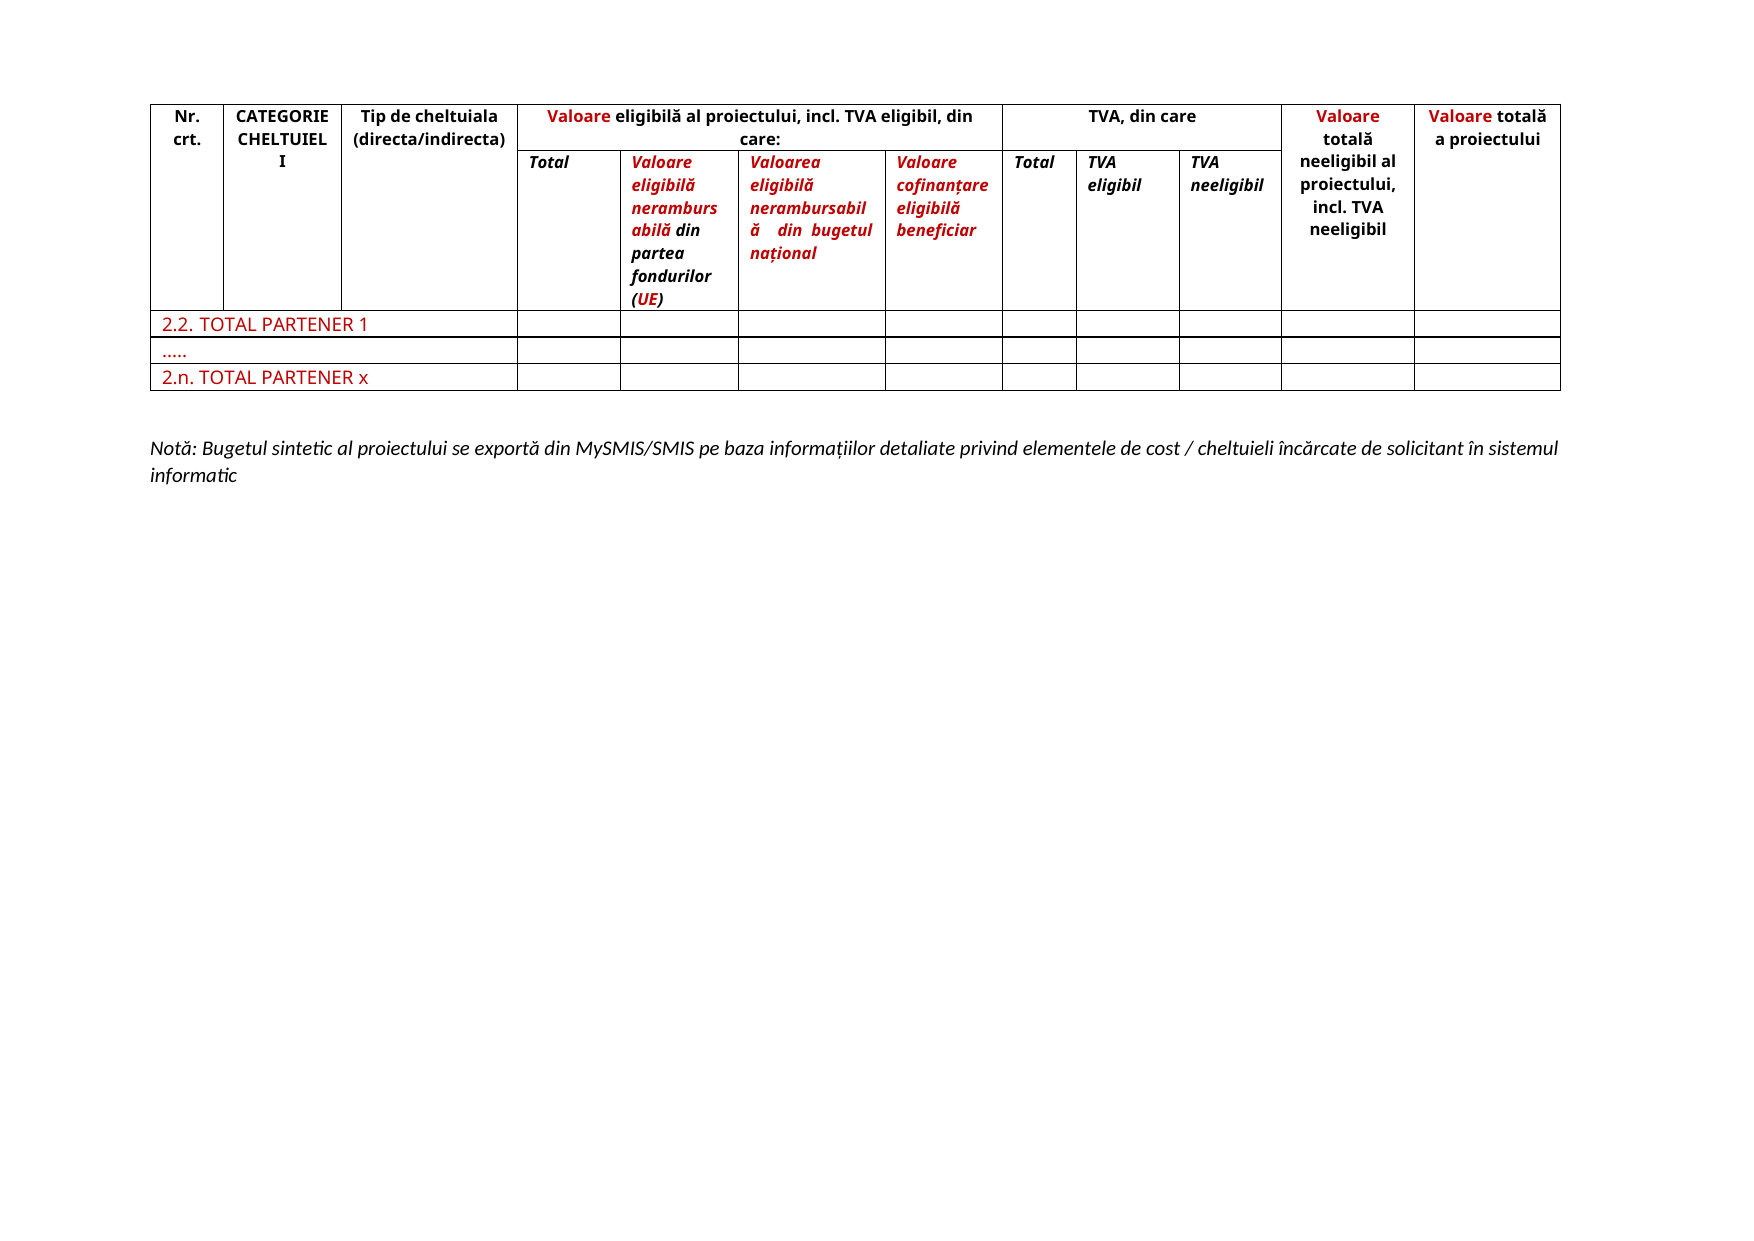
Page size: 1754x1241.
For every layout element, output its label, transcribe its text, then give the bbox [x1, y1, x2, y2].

text Notă: Bugetul sintetic al proiectului se exportă din MySMIS/SMIS pe baza informațiilor detaliate privind elementele de cost / cheltuieli încărcate de solicitant în sistemul informatic [150, 435, 1604, 487]
table_cell Total [518, 151, 620, 310]
table_header Tip de cheltuiala (directa/indirecta) [342, 105, 517, 310]
table_header Nr. crt. [151, 105, 223, 310]
table_cell [1180, 364, 1281, 389]
table_cell [1282, 311, 1414, 336]
table_cell Total [1003, 151, 1076, 310]
table_cell [1003, 338, 1076, 363]
table_cell [1180, 338, 1281, 363]
table_cell TOTAL PARTENER 1 [151, 311, 517, 336]
table_cell 2.n. TOTAL PARTENER x [151, 364, 517, 389]
table_cell [1077, 311, 1179, 336]
table_cell [1077, 364, 1179, 389]
table_header TVA, din care [1003, 105, 1281, 150]
table_header CATEGORIE CHELTUIELI [224, 105, 341, 310]
table_cell [621, 338, 738, 363]
table_cell [621, 311, 738, 336]
table_cell [1077, 338, 1179, 363]
table_header Valoare totală a proiectului [1415, 105, 1560, 310]
table_cell [518, 338, 620, 363]
table_cell ..... [151, 338, 517, 363]
table_cell Valoarea eligibilă nerambursabilă din bugetul național [739, 151, 885, 310]
table_cell Valoare cofinanțare eligibilă beneficiar [886, 151, 1002, 310]
table_header Valoare eligibilă al proiectului, incl. TVA eligibil, din care: [518, 105, 1002, 150]
table_cell [886, 338, 1002, 363]
table_cell TVA eligibil [1077, 151, 1179, 310]
table_cell [1415, 364, 1560, 389]
table_cell [1415, 311, 1560, 336]
table_cell [1282, 364, 1414, 389]
table_cell TVA neeligibil [1180, 151, 1281, 310]
table_cell [621, 364, 738, 389]
table_cell Valoare eligibilă nerambursabilă din partea fondurilor (UE) [621, 151, 738, 310]
table_cell [1180, 311, 1281, 336]
table_cell [886, 311, 1002, 336]
table_cell [518, 311, 620, 336]
table_cell [1415, 338, 1560, 363]
table_cell [886, 364, 1002, 389]
table_cell [1003, 311, 1076, 336]
table_header Valoare totală neeligibil al proiectului, incl. TVA neeligibil [1282, 105, 1414, 310]
table_cell [1003, 364, 1076, 389]
table_cell [518, 364, 620, 389]
table_cell [1282, 338, 1414, 363]
table_cell [739, 364, 885, 389]
table_cell [739, 311, 885, 336]
table_cell [739, 338, 885, 363]
